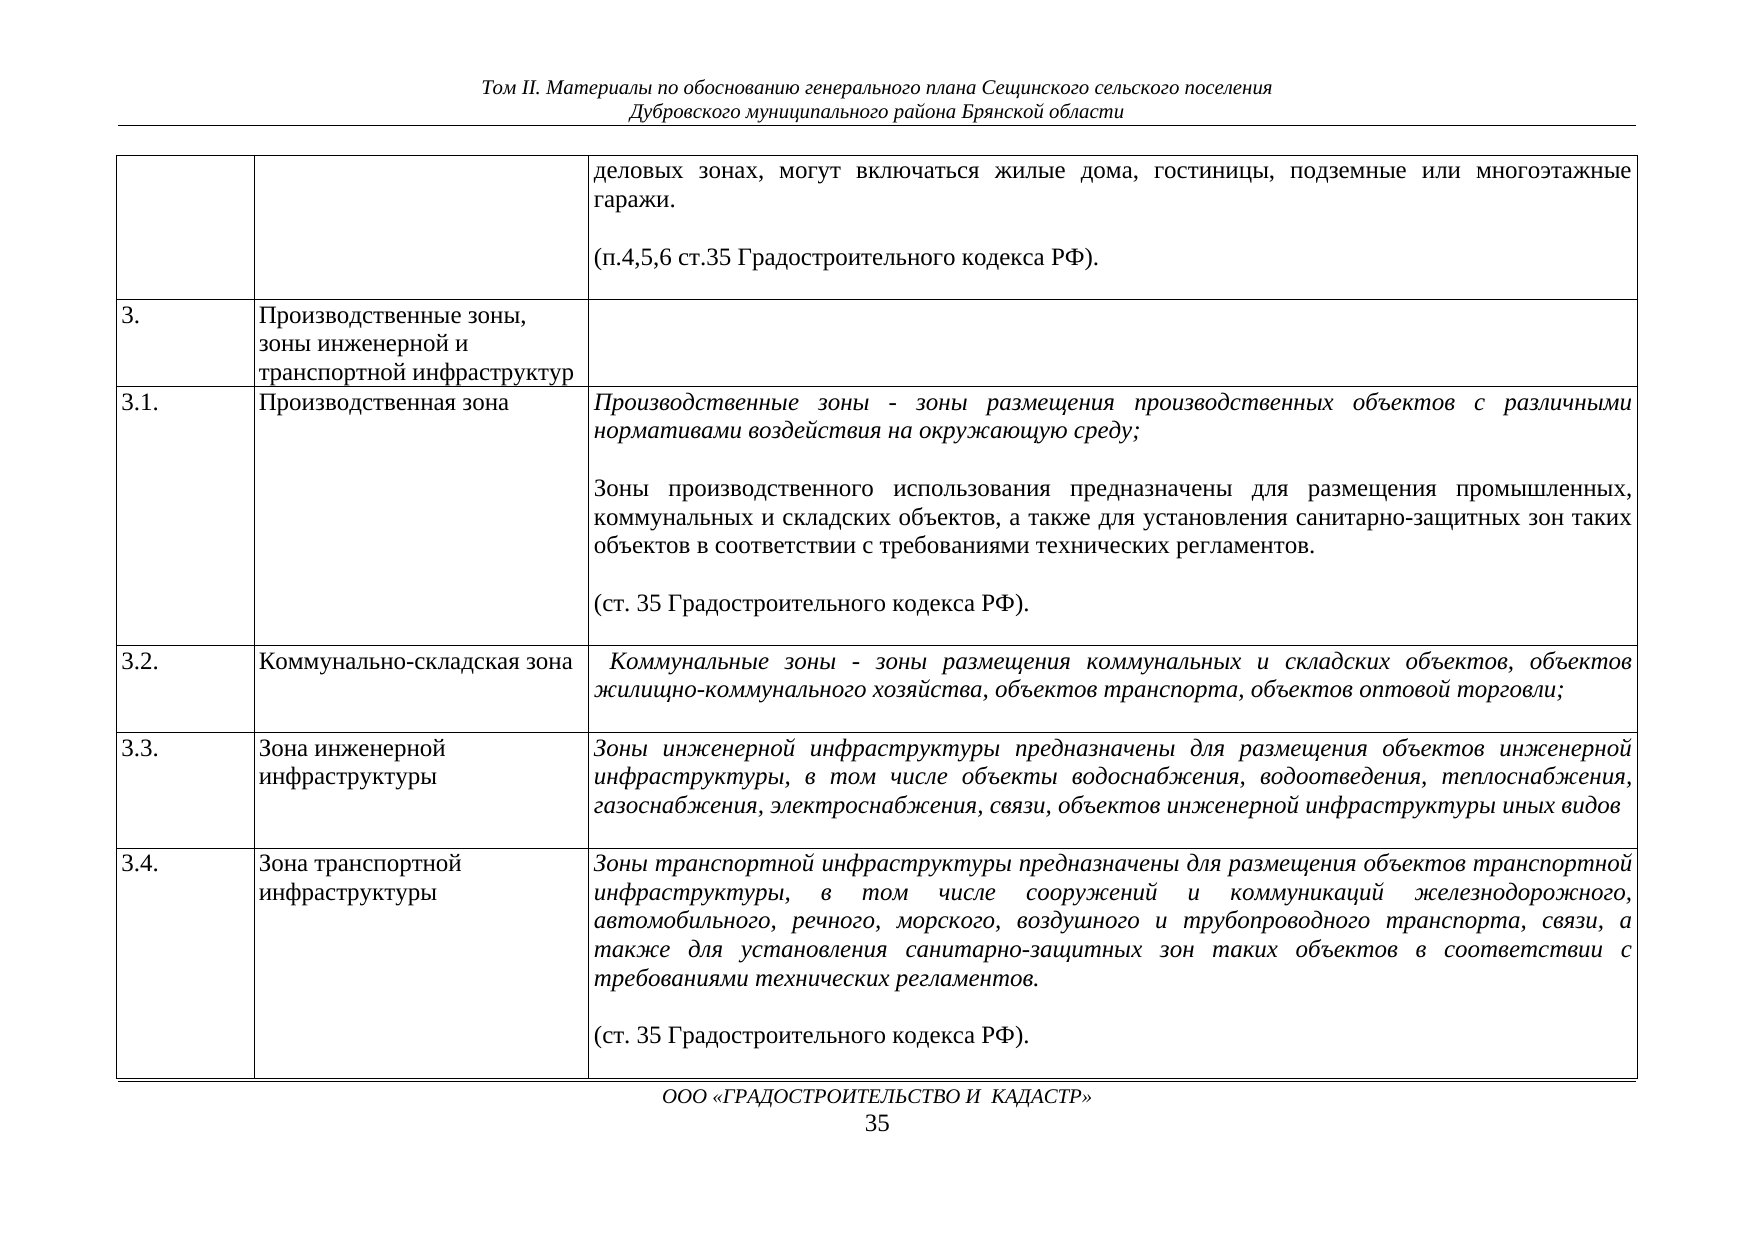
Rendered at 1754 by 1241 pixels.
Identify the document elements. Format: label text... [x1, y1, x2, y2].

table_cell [255, 156, 588, 299]
table_cell 3.1. [117, 387, 254, 645]
table_cell [589, 300, 1637, 386]
table_cell Коммунально-складская зона [255, 646, 588, 732]
table_cell Зона инженерной инфраструктуры [255, 733, 588, 848]
table_cell Зоны инженерной инфраструктуры предназначены для размещения объектов инженерной инфраструктуры, в том числе объекты водоснабжения, водоотведения, теплоснабжения, газоснабжения, электроснабжения, связи, объектов инженерной инфраструктуры иных видов [589, 733, 1637, 848]
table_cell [589, 156, 1637, 299]
table_cell 2. [117, 156, 254, 299]
table_cell Коммунальные зоны - зоны размещения коммунальных и складских объектов, объектов жилищно-коммунального хозяйства, объектов транспорта, объектов оптовой торговли; [589, 646, 1637, 732]
table_cell 3.4. [117, 849, 254, 1078]
table_cell Зоны транспортной инфраструктуры предназначены для размещения объектов транспортной инфраструктуры, в том числе сооружений и коммуникаций железнодорожного, автомобильного, речного, морского, воздушного и трубопроводного транспорта, связи, а также для установления санитарно-защитных зон таких объектов в соответствии с требованиями технических регламентов. (ст. 35 Градостроительного кодекса РФ). [589, 849, 1637, 1078]
table_cell 3.2. [117, 646, 254, 732]
table_cell 3. [117, 300, 254, 386]
table_cell 3.3. [117, 733, 254, 848]
table_cell Производственная зона [255, 387, 588, 645]
table_cell Зона транспортной инфраструктуры [255, 849, 588, 1078]
table_cell Производственные зоны, зоны инженерной и транспортной инфраструктур [255, 300, 588, 386]
table_cell Производственные зоны - зоны размещения производственных объектов с различными нормативами воздействия на окружающую среду; Зоны производственного использования предназначены для размещения промышленных, коммунальных и складских объектов, а также для установления санитарно-защитных зон таких объектов в соответствии с требованиями технических регламентов. (ст. 35 Градостроительного кодекса РФ). [589, 387, 1637, 645]
